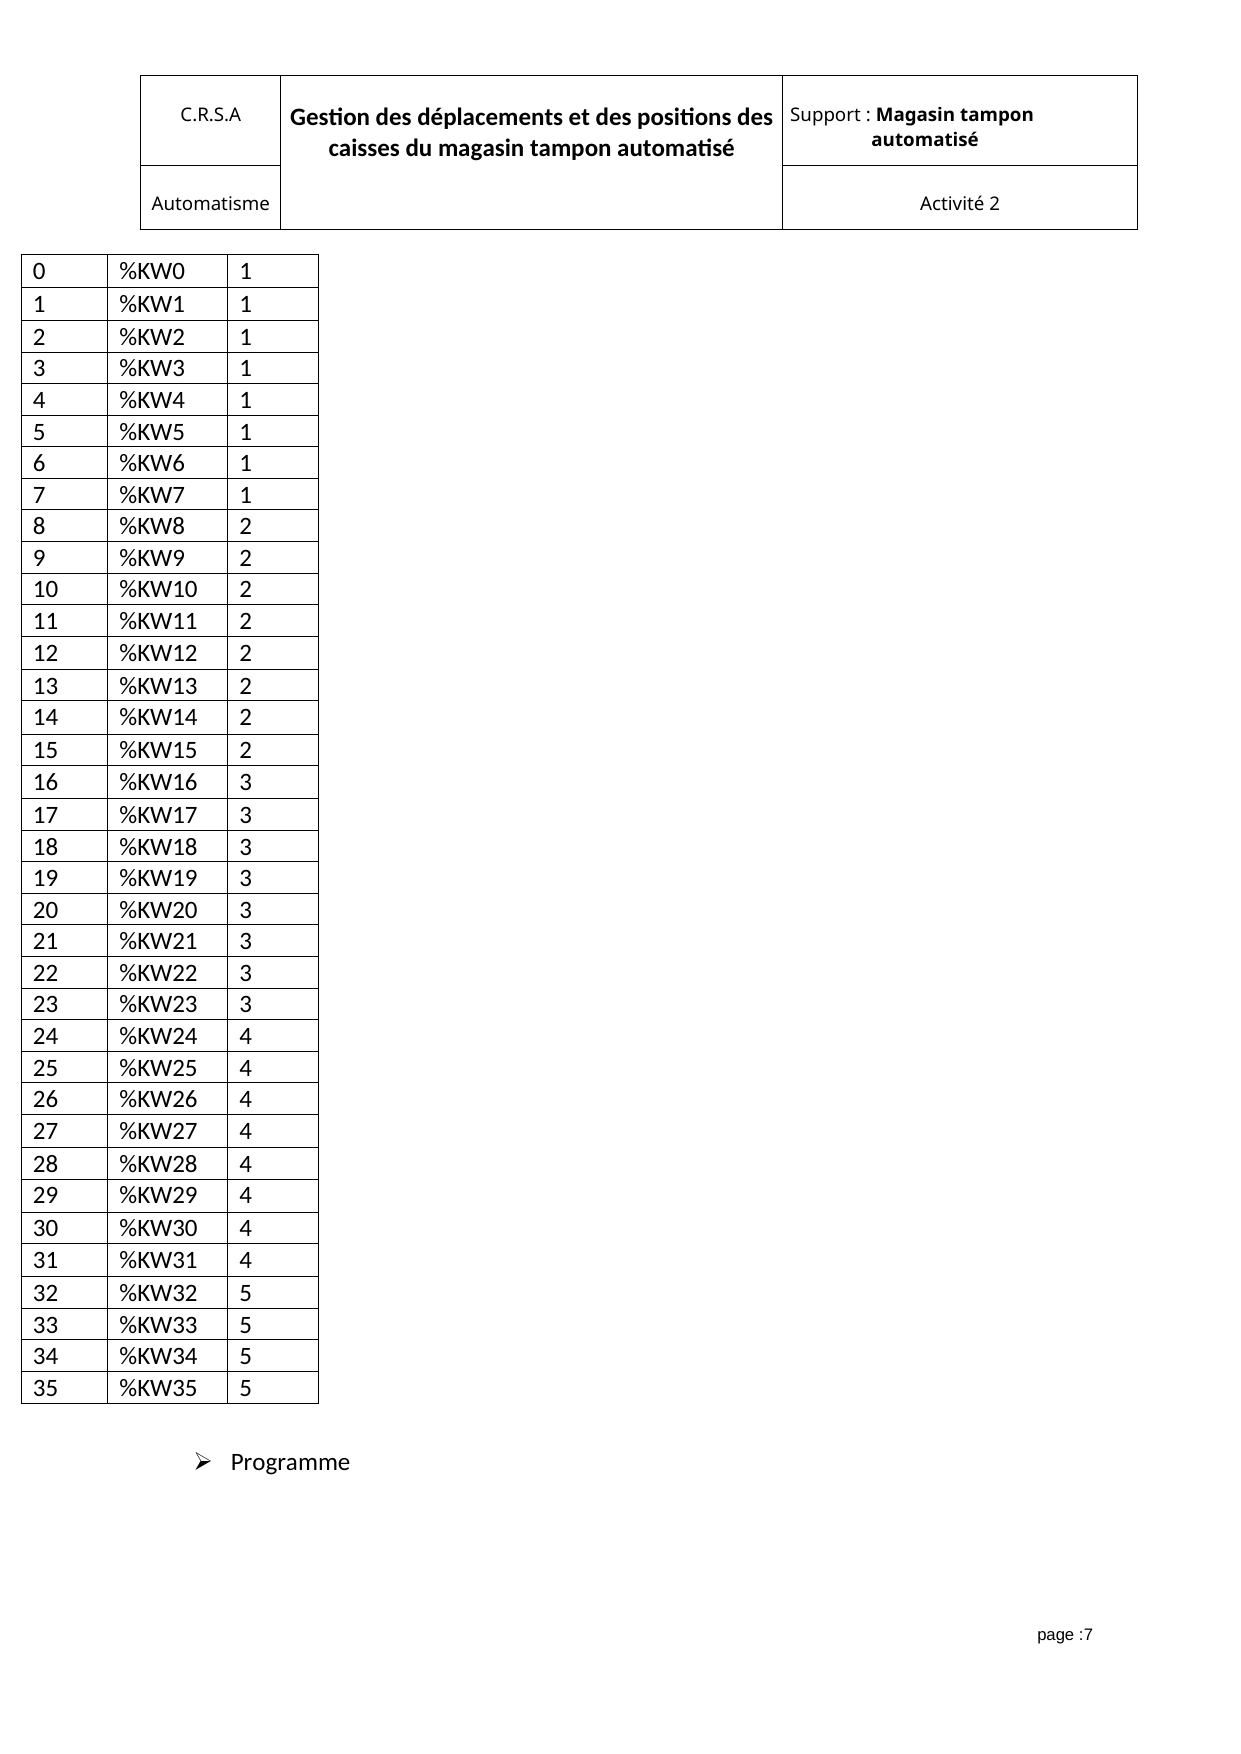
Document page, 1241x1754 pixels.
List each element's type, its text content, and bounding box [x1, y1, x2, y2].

table_cell 16 [22, 766, 107, 798]
list Programme [193, 1447, 1092, 1477]
table_cell 23 [22, 989, 107, 1019]
table_cell %KW30 [108, 1213, 227, 1243]
table_cell %KW23 [108, 989, 227, 1019]
table_cell 2 [228, 637, 318, 669]
table_cell 4 [228, 1244, 318, 1276]
table_cell 26 [22, 1083, 107, 1114]
table_cell 8 [22, 510, 107, 541]
table_cell 3 [228, 894, 318, 924]
table_cell 1 [228, 384, 318, 415]
table_cell %KW10 [108, 574, 227, 604]
table_cell 4 [228, 1148, 318, 1178]
table_cell 4 [228, 1213, 318, 1243]
table_cell 27 [22, 1115, 107, 1147]
table_cell 5 [228, 1309, 318, 1339]
table_cell 3 [22, 353, 107, 383]
table_cell %KW18 [108, 831, 227, 861]
table_cell 30 [22, 1213, 107, 1243]
table_cell 1 [22, 288, 107, 320]
table_cell 1 [228, 321, 318, 352]
table_cell 3 [228, 766, 318, 798]
table_cell %KW24 [108, 1020, 227, 1051]
table_cell 9 [22, 542, 107, 572]
table_cell 24 [22, 1020, 107, 1051]
table_cell %KW34 [108, 1340, 227, 1371]
table_cell 11 [22, 605, 107, 636]
table_cell 3 [228, 862, 318, 893]
table_cell 35 [22, 1372, 107, 1402]
table_cell 5 [228, 1372, 318, 1402]
table_cell %KW17 [108, 799, 227, 830]
table_cell 2 [228, 735, 318, 765]
table_cell %KW7 [108, 479, 227, 509]
table_cell 4 [22, 384, 107, 415]
table_cell %KW13 [108, 670, 227, 700]
table_cell %KW27 [108, 1115, 227, 1147]
table_cell 2 [228, 510, 318, 541]
table_cell %KW15 [108, 735, 227, 765]
table_cell %KW6 [108, 447, 227, 478]
table_cell 3 [228, 989, 318, 1019]
table_cell 22 [22, 957, 107, 987]
table_cell 21 [22, 925, 107, 956]
table_cell 31 [22, 1244, 107, 1276]
table_cell 2 [228, 542, 318, 572]
table_cell 10 [22, 574, 107, 604]
table_cell 6 [22, 447, 107, 478]
table_cell 5 [228, 1277, 318, 1308]
table_cell 2 [228, 574, 318, 604]
table_cell %KW8 [108, 510, 227, 541]
table_cell 3 [228, 799, 318, 830]
table_cell 17 [22, 799, 107, 830]
table_cell %KW33 [108, 1309, 227, 1339]
table_cell %KW12 [108, 637, 227, 669]
table_cell %KW0 [108, 255, 227, 287]
table_cell 28 [22, 1148, 107, 1178]
table_cell %KW28 [108, 1148, 227, 1178]
table_cell 7 [22, 479, 107, 509]
table_cell 19 [22, 862, 107, 893]
table_cell %KW26 [108, 1083, 227, 1114]
table_cell 1 [228, 288, 318, 320]
table_cell %KW31 [108, 1244, 227, 1276]
table_cell 2 [22, 321, 107, 352]
table_cell 4 [228, 1020, 318, 1051]
table_cell 18 [22, 831, 107, 861]
table_cell 14 [22, 701, 107, 733]
table_cell %KW21 [108, 925, 227, 956]
table_cell 2 [228, 670, 318, 700]
table_cell 12 [22, 637, 107, 669]
table_cell 2 [228, 701, 318, 733]
table_cell %KW20 [108, 894, 227, 924]
table_cell 3 [228, 957, 318, 987]
table_cell %KW35 [108, 1372, 227, 1402]
table_cell %KW11 [108, 605, 227, 636]
table_cell 32 [22, 1277, 107, 1308]
table_cell 1 [228, 479, 318, 509]
table_cell 4 [228, 1052, 318, 1082]
table_cell 1 [228, 416, 318, 446]
table_cell 4 [228, 1083, 318, 1114]
table_cell %KW19 [108, 862, 227, 893]
table_cell %KW25 [108, 1052, 227, 1082]
table_cell 2 [228, 605, 318, 636]
table_cell %KW29 [108, 1180, 227, 1212]
table_cell 5 [228, 1340, 318, 1371]
table_cell 3 [228, 831, 318, 861]
table_cell %KW16 [108, 766, 227, 798]
table_cell 1 [228, 447, 318, 478]
table_cell %KW9 [108, 542, 227, 572]
table_cell 15 [22, 735, 107, 765]
table_cell 5 [22, 416, 107, 446]
table_cell 1 [228, 255, 318, 287]
table_cell 25 [22, 1052, 107, 1082]
table_cell 3 [228, 925, 318, 956]
table_cell %KW14 [108, 701, 227, 733]
table_cell 34 [22, 1340, 107, 1371]
table_cell 33 [22, 1309, 107, 1339]
table_cell %KW3 [108, 353, 227, 383]
table_cell 4 [228, 1115, 318, 1147]
table_cell %KW4 [108, 384, 227, 415]
table_cell 1 [228, 353, 318, 383]
table_cell %KW22 [108, 957, 227, 987]
table_cell 13 [22, 670, 107, 700]
table_cell 29 [22, 1180, 107, 1212]
table_cell %KW1 [108, 288, 227, 320]
table_cell 0 [22, 255, 107, 287]
table_cell 20 [22, 894, 107, 924]
table_cell 4 [228, 1180, 318, 1212]
table_cell %KW5 [108, 416, 227, 446]
table_cell %KW32 [108, 1277, 227, 1308]
table_cell %KW2 [108, 321, 227, 352]
